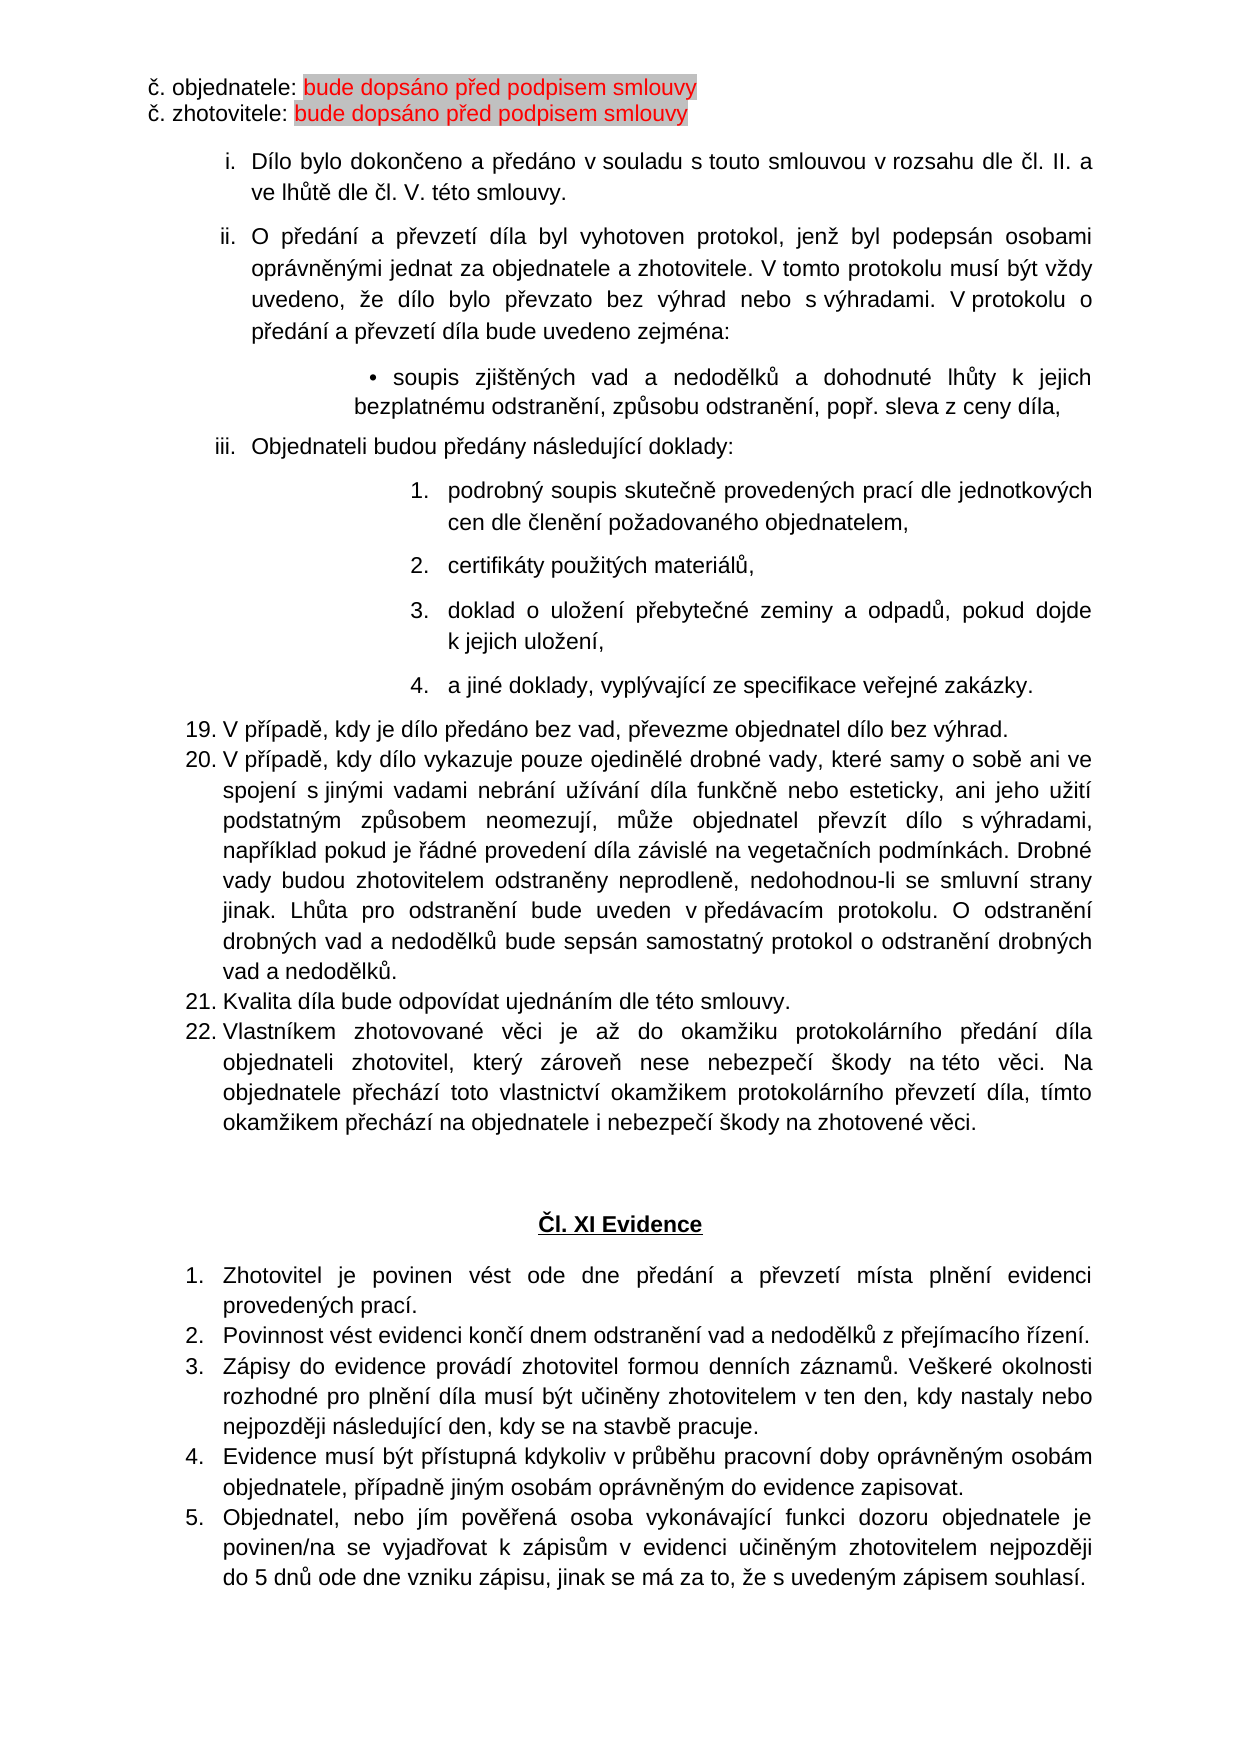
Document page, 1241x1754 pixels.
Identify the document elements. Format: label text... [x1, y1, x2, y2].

text Čl. XI Evidence [148, 1211, 1093, 1237]
text • soupis zjištěných vad a nedodělků a dohodnuté lhůty k jejich bezplatnému odstranění, způsobu odstranění, popř. sleva z ceny díla, [354, 362, 1093, 420]
list a jiné doklady, vyplývající ze specifikace veřejné zakázky. [410, 672, 1093, 698]
list Objednateli budou předány následující doklady: [236, 433, 1093, 459]
list Povinnost vést evidenci končí dnem odstranění vad a nedodělků z přejímacího řízení. [185, 1322, 1093, 1349]
list Dílo bylo dokončeno a předáno v souladu s touto smlouvou v rozsahu dle čl. II. a ve lhůtě dle čl. V. této smlouvy. [236, 148, 1093, 206]
list Zhotovitel je povinen vést ode dne předání a převzetí místa plnění evidenci provedených prací. [185, 1262, 1093, 1319]
list Vlastníkem zhotovované věci je až do okamžiku protokolárního předání díla objednateli zhotovitel, který zároveň nese nebezpečí škody na této věci. Na objednatele přechází toto vlastnictví okamžikem protokolárního převzetí díla, tímto okamžikem přechází na objednatele i nebezpečí škody na zhotovené věci. [185, 1018, 1093, 1135]
list Evidence musí být přístupná kdykoliv v průběhu pracovní doby oprávněným osobám objednatele, případně jiným osobám oprávněným do evidence zapisovat. [185, 1443, 1093, 1500]
list certifikáty použitých materiálů, [410, 552, 1093, 579]
list Zápisy do evidence provádí zhotovitel formou denních záznamů. Veškeré okolnosti rozhodné pro plnění díla musí být učiněny zhotovitelem v ten den, kdy nastaly nebo nejpozději následující den, kdy se na stavbě pracuje. [185, 1353, 1093, 1439]
list podrobný soupis skutečně provedených prací dle jednotkových cen dle členění požadovaného objednatelem, [410, 477, 1093, 535]
list Kvalita díla bude odpovídat ujednáním dle této smlouvy. [185, 988, 1093, 1014]
list V případě, kdy je dílo předáno bez vad, převezme objednatel dílo bez výhrad. [185, 716, 1093, 743]
list V případě, kdy dílo vykazuje pouze ojedinělé drobné vady, které samy o sobě ani ve spojení s jinými vadami nebrání užívání díla funkčně nebo esteticky, ani jeho užití podstatným způsobem neomezují, může objednatel převzít dílo s výhradami, například pokud je řádné provedení díla závislé na vegetačních podmínkách. Drobné vady budou zhotovitelem odstraněny neprodleně, nedohodnou-li se smluvní strany jinak. Lhůta pro odstranění bude uveden v předávacím protokolu. O odstranění drobných vad a nedodělků bude sepsán samostatný protokol o odstranění drobných vad a nedodělků. [185, 746, 1093, 984]
list O předání a převzetí díla byl vyhotoven protokol, jenž byl podepsán osobami oprávněnými jednat za objednatele a zhotovitele. V tomto protokolu musí být vždy uvedeno, že dílo bylo převzato bez výhrad nebo s výhradami. V protokolu o předání a převzetí díla bude uvedeno zejména: [236, 223, 1093, 344]
list Objednatel, nebo jím pověřená osoba vykonávající funkci dozoru objednatele je povinen/na se vyjadřovat k zápisům v evidenci učiněným zhotovitelem nejpozději do 5 dnů ode dne vzniku zápisu, jinak se má za to, že s uvedeným zápisem souhlasí. [185, 1504, 1093, 1591]
list doklad o uložení přebytečné zeminy a odpadů, pokud dojde k jejich uložení, [410, 597, 1093, 654]
